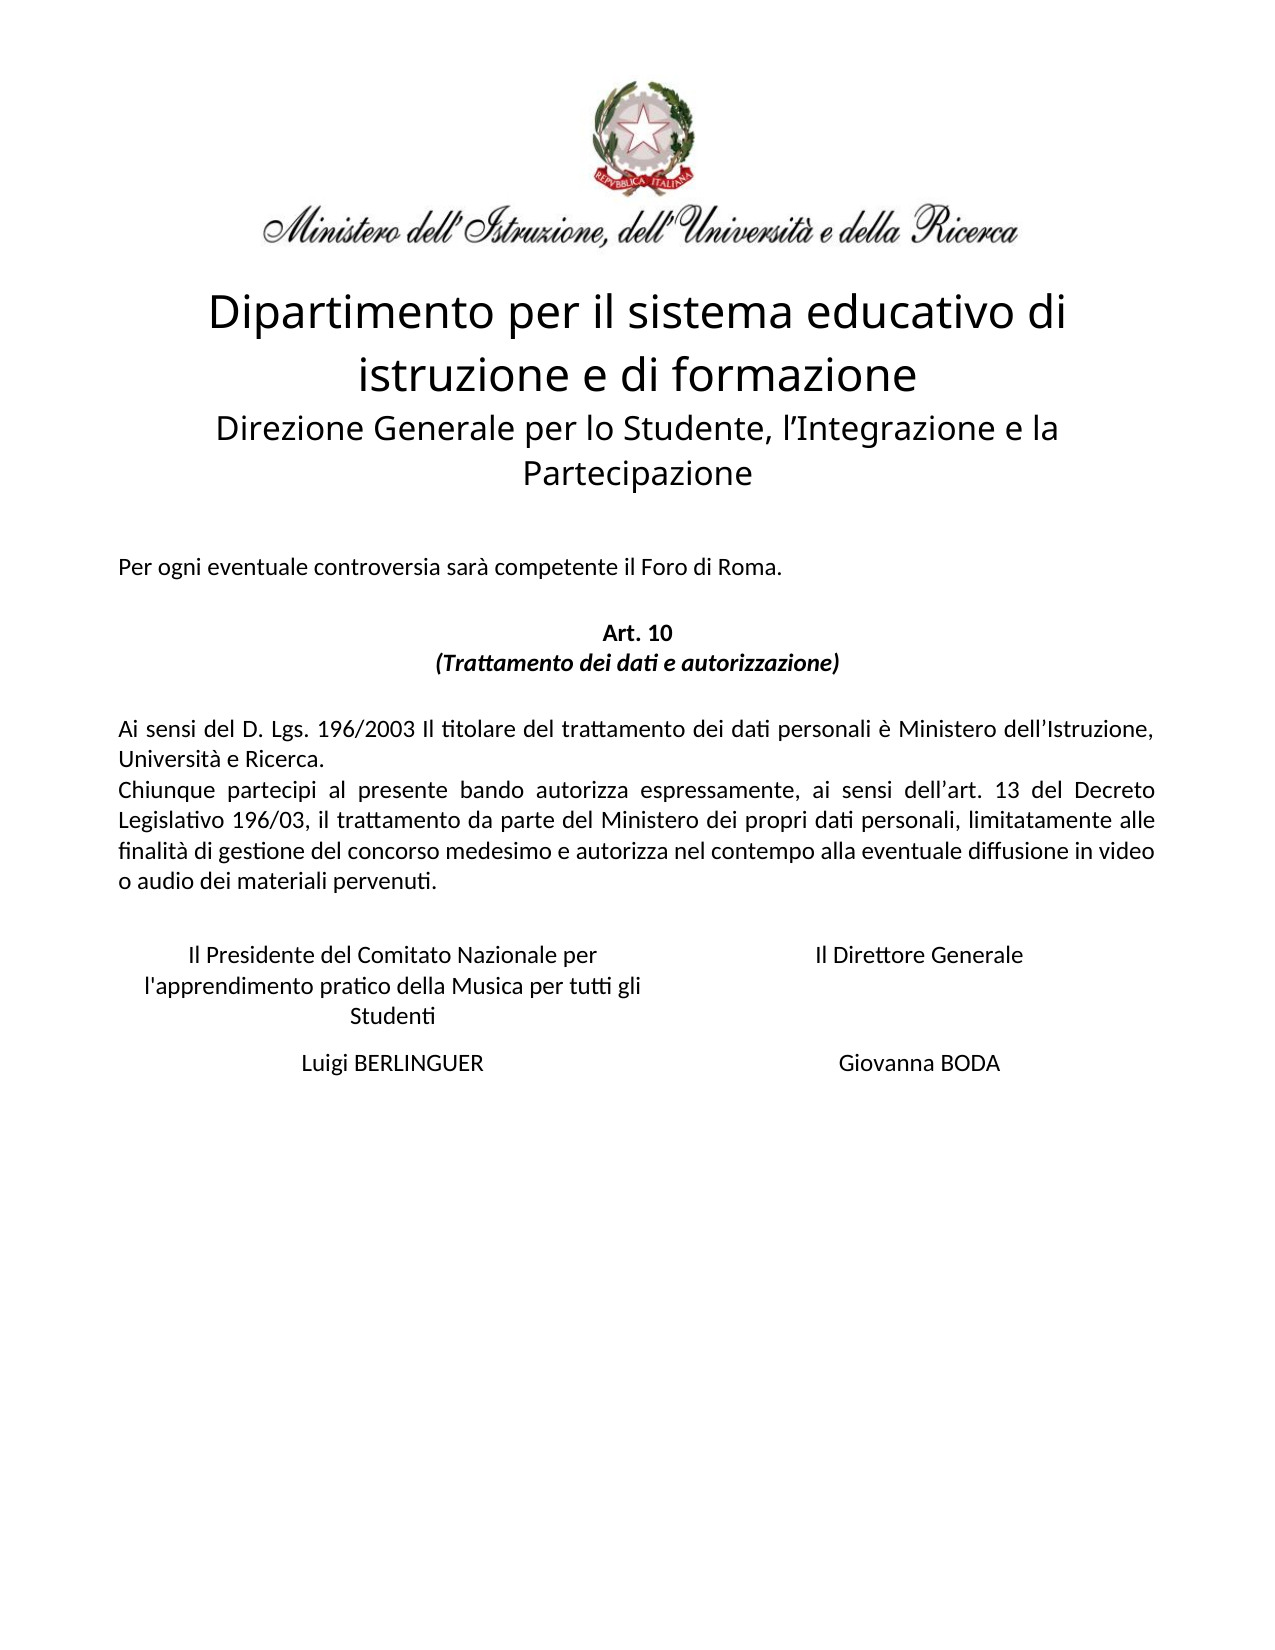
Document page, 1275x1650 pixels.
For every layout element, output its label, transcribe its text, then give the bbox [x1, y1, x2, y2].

table_header Il Direttore Generale [656, 931, 1183, 1039]
text Per ogni eventuale controversia sarà competente il Foro di Roma. [118, 551, 1157, 582]
text Art. 10 [118, 617, 1157, 647]
text Chiunque partecipi al presente bando autorizza espressamente, ai sensi dell’art. 13 del Decreto Legislativo 196/03, il trattamento da parte del Ministero dei propri dati personali, limitatamente alle finalità di gestione del concorso medesimo e autorizza nel contempo alla eventuale diffusione in video o audio dei materiali pervenuti. [118, 774, 1157, 896]
table_header Il Presidente del Comitato Nazionale per l'apprendimento pratico della Musica per tutti gli Studenti [129, 931, 656, 1039]
text Ai sensi del D. Lgs. 196/2003 Il titolare del trattamento dei dati personali è Ministero dell’Istruzione, Università e Ricerca. [118, 713, 1157, 774]
table_cell Giovanna BODA [656, 1039, 1183, 1086]
table_cell Luigi BERLINGUER [129, 1039, 656, 1086]
text (Trattamento dei dati e autorizzazione) [118, 647, 1157, 678]
picture [252, 75, 1023, 255]
